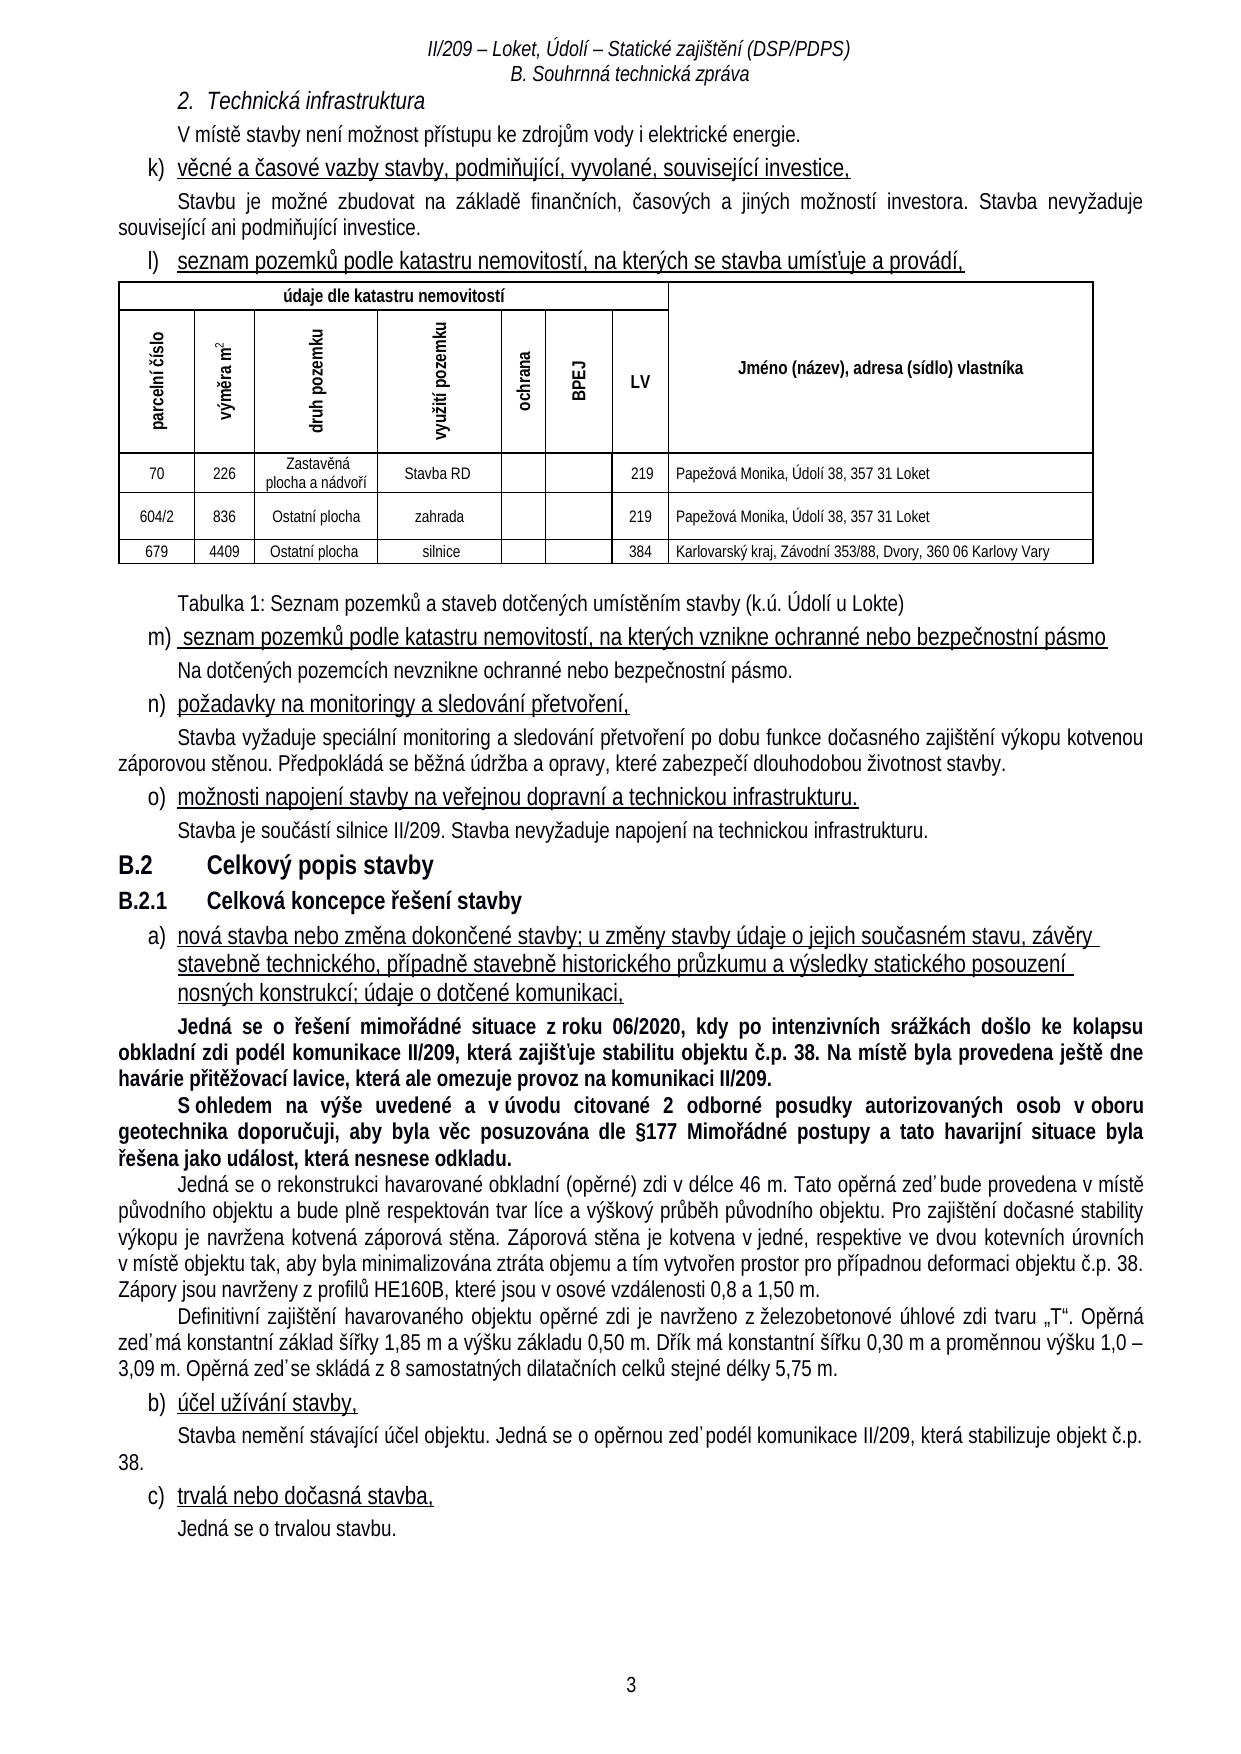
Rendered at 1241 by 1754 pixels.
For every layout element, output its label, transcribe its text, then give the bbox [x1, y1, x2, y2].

table_cell 70 [120, 454, 194, 492]
list Celková koncepce řešení stavby [118, 886, 1144, 915]
table_cell druh pozemku [255, 311, 377, 452]
table_cell Karlovarský kraj, Závodní 353/88, Dvory, 360 06 Karlovy Vary [669, 540, 1092, 563]
list nová stavba nebo změna dokončené stavby; u změny stavby údaje o jejich současném stavu, závěry stavebně technického, případně stavebně historického průzkumu a výsledky statického posouzení nosných konstrukcí; údaje o dotčené komunikaci, [148, 921, 1144, 1007]
table_cell Stavba RD [378, 454, 501, 492]
table_cell 679 [120, 540, 194, 563]
text Stavba nemění stávající účel objektu. Jedná se o opěrnou zeď podél komunikace II/209, která stabilizuje objekt č.p. 38. [118, 1422, 1144, 1475]
table_header Jméno (název), adresa (sídlo) vlastníka [669, 283, 1092, 452]
table_cell 4409 [195, 540, 254, 563]
table_cell 384 [613, 540, 668, 563]
table_cell [502, 454, 545, 492]
table_cell LV [613, 311, 668, 452]
table_cell [546, 540, 611, 563]
table_cell silnice [378, 540, 501, 563]
table_cell ochrana [502, 311, 545, 452]
table_cell 219 [613, 454, 668, 492]
table_cell Zastavěná plocha a nádvoří [255, 454, 377, 492]
text Stavbu je možné zbudovat na základě finančních, časových a jiných možností investora. Stavba nevyžaduje související ani podmiňující investice. [118, 188, 1144, 240]
text Tabulka 1: Seznam pozemků a staveb dotčených umístěním stavby (k.ú. Údolí u Lokte) [118, 590, 1144, 616]
text Definitivní zajištění havarovaného objektu opěrné zdi je navrženo z železobetonové úhlové zdi tvaru „T“. Opěrná zeď má konstantní základ šířky 1,85 m a výšku základu 0,50 m. Dřík má konstantní šířku 0,30 m a proměnnou výšku 1,0 – 3,09 m. Opěrná zeď se skládá z 8 samostatných dilatačních celků stejné délky 5,75 m. [118, 1303, 1144, 1382]
list požadavky na monitoringy a sledování přetvoření, [148, 689, 1144, 718]
table_cell 604/2 [120, 493, 194, 539]
list Technická infrastruktura [177, 86, 1144, 115]
text S ohledem na výše uvedené a v úvodu citované 2 odborné posudky autorizovaných osob v oboru geotechnika doporučuji, aby byla věc posuzována dle §177 Mimořádné postupy a tato havarijní situace byla řešena jako událost, která nesnese odkladu. [118, 1092, 1144, 1171]
table_cell 836 [195, 493, 254, 539]
text Stavba je součástí silnice II/209. Stavba nevyžaduje napojení na technickou infrastrukturu. [118, 817, 1144, 843]
table_cell [502, 493, 545, 539]
list účel užívání stavby, [148, 1388, 1144, 1416]
list seznam pozemků podle katastru nemovitostí, na kterých vznikne ochranné nebo bezpečnostní pásmo [148, 622, 1144, 651]
table_cell [546, 493, 611, 539]
table_cell výměra m2 [195, 311, 254, 452]
list možnosti napojení stavby na veřejnou dopravní a technickou infrastrukturu. [148, 782, 1144, 811]
table_cell 226 [195, 454, 254, 492]
text Jedná se o řešení mimořádné situace z roku 06/2020, kdy po intenzivních srážkách došlo ke kolapsu obkladní zdi podél komunikace II/209, která zajišťuje stabilitu objektu č.p. 38. Na místě byla provedena ještě dne havárie přitěžovací lavice, která ale omezuje provoz na komunikaci II/209. [118, 1013, 1144, 1092]
list trvalá nebo dočasná stavba, [148, 1481, 1144, 1509]
table_cell Ostatní plocha [255, 540, 377, 563]
text V místě stavby není možnost přístupu ke zdrojům vody i elektrické energie. [118, 121, 1144, 147]
text Na dotčených pozemcích nevznikne ochranné nebo bezpečnostní pásmo. [118, 657, 1144, 683]
text Stavba vyžaduje speciální monitoring a sledování přetvoření po dobu funkce dočasného zajištění výkopu kotvenou záporovou stěnou. Předpokládá se běžná údržba a opravy, které zabezpečí dlouhodobou životnost stavby. [118, 724, 1144, 776]
text Jedná se o trvalou stavbu. [118, 1515, 1144, 1542]
table_cell využití pozemku [378, 311, 501, 452]
table_cell Papežová Monika, Údolí 38, 357 31 Loket [669, 454, 1092, 492]
table_header údaje dle katastru nemovitostí [120, 283, 668, 309]
table_cell [546, 454, 611, 492]
list věcné a časové vazby stavby, podmiňující, vyvolané, související investice, [148, 153, 1144, 182]
table_cell 219 [613, 493, 668, 539]
list Celkový popis stavby [118, 849, 1144, 880]
text Jedná se o rekonstrukci havarované obkladní (opěrné) zdi v délce 46 m. Tato opěrná zeď bude provedena v místě původního objektu a bude plně respektován tvar líce a výškový průběh původního objektu. Pro zajištění dočasné stability výkopu je navržena kotvená záporová stěna. Záporová stěna je kotvena v jedné, respektive ve dvou kotevních úrovních v místě objektu tak, aby byla minimalizována ztráta objemu a tím vytvořen prostor pro případnou deformaci objektu č.p. 38. Zápory jsou navrženy z profilů HE160B, které jsou v osové vzdálenosti 0,8 a 1,50 m. [118, 1171, 1144, 1303]
table_cell parcelní číslo [120, 311, 194, 452]
list seznam pozemků podle katastru nemovitostí, na kterých se stavba umísťuje a provádí, [148, 246, 1144, 275]
table_cell BPEJ [546, 311, 612, 452]
table_cell Ostatní plocha [255, 493, 377, 539]
table_cell zahrada [378, 493, 501, 539]
table_cell Papežová Monika, Údolí 38, 357 31 Loket [669, 493, 1092, 539]
table_cell [502, 540, 545, 563]
